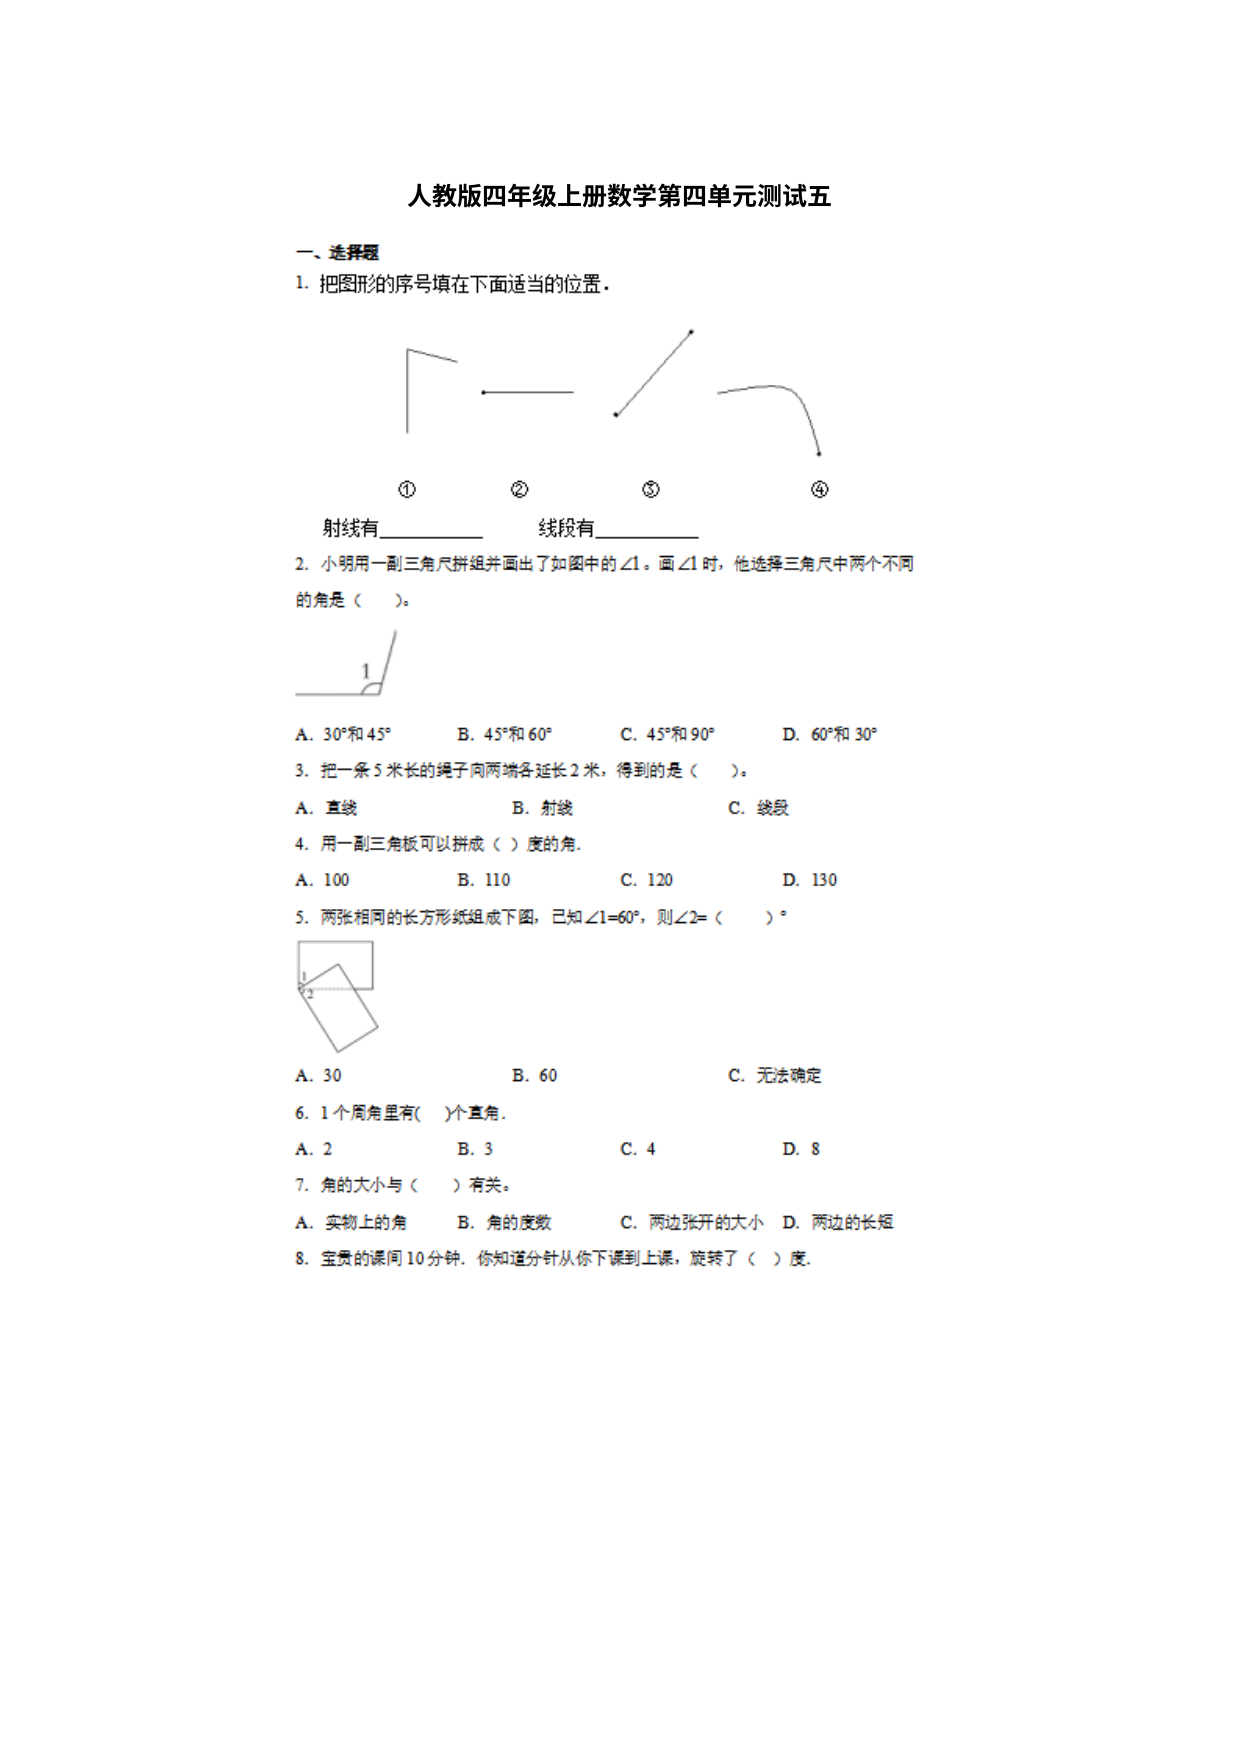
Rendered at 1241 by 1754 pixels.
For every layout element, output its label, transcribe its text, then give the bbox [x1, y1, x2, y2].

text 人教版四年级上册数学第四单元测试五 [187, 162, 1053, 227]
picture [269, 227, 971, 1285]
